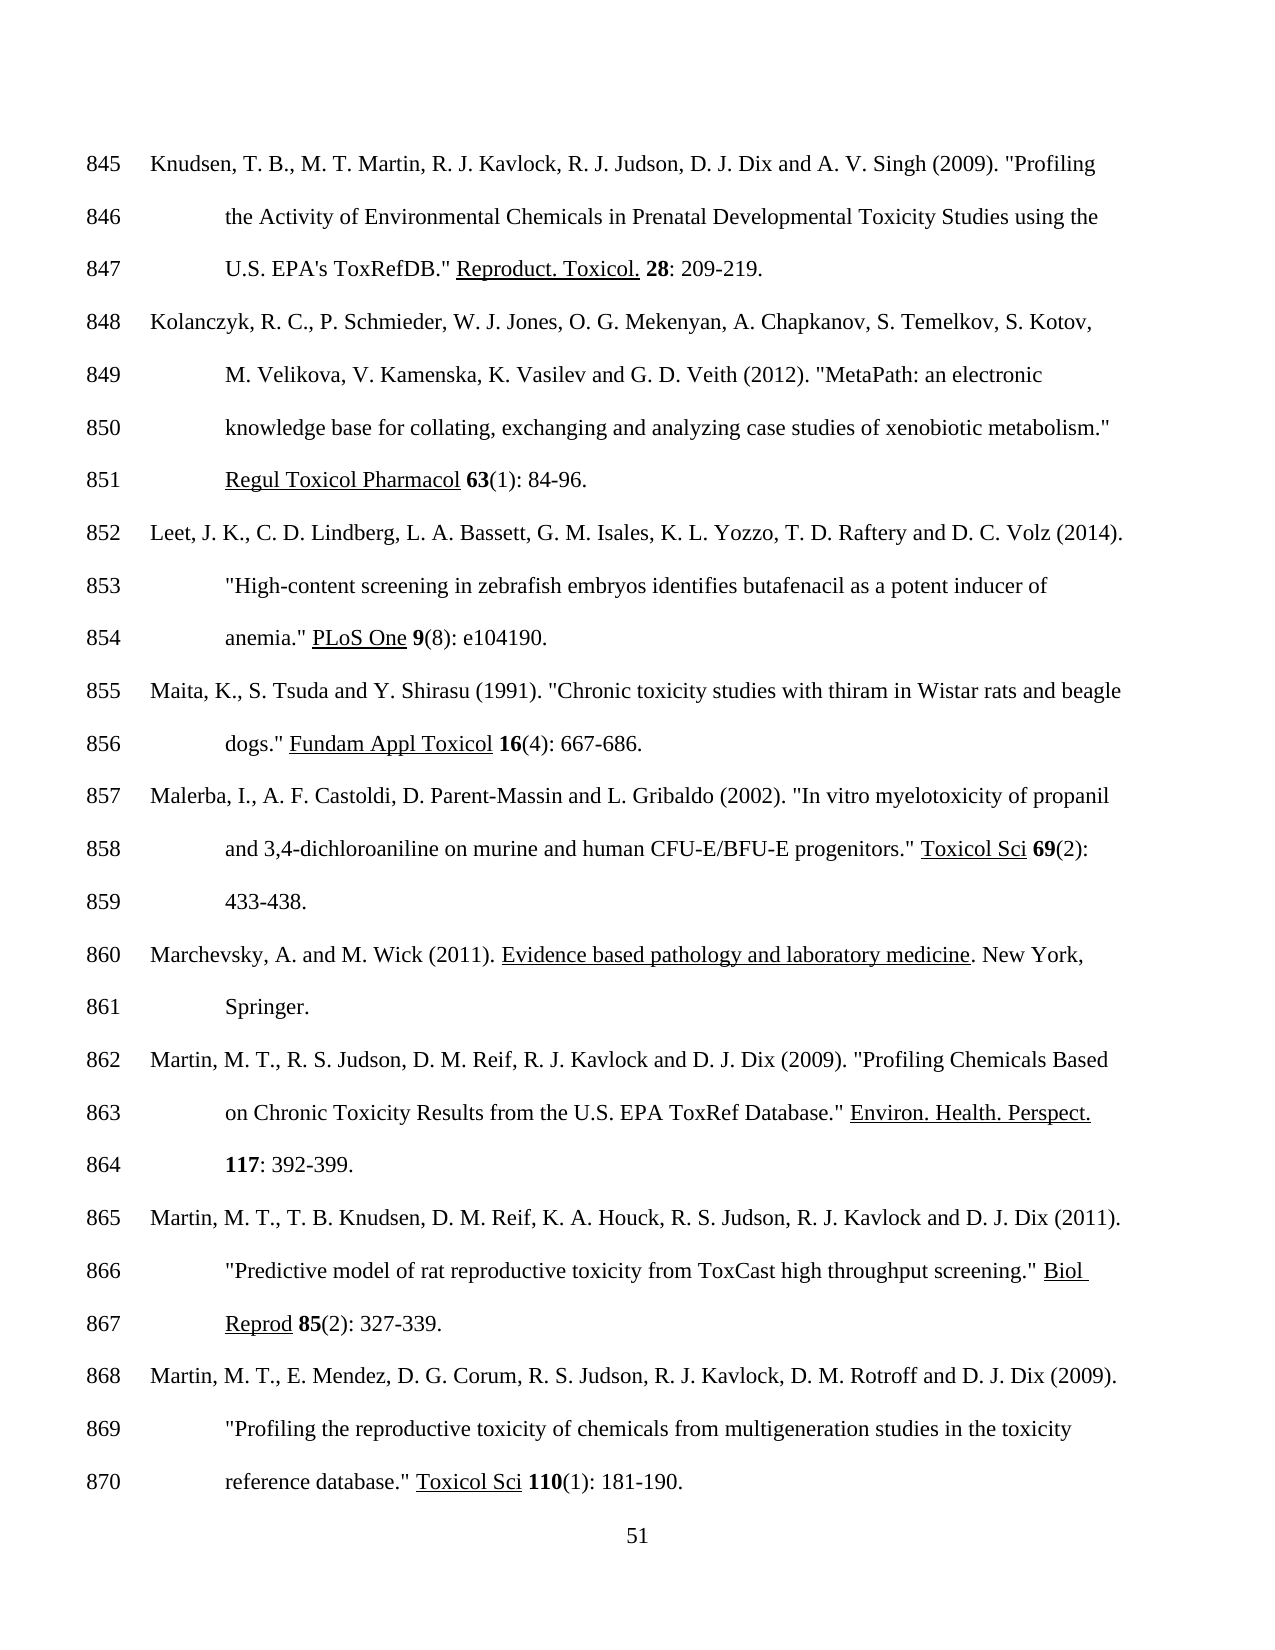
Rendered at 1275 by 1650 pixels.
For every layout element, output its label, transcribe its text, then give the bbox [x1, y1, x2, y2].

text Marchevsky, A. and M. Wick (2011). Evidence based pathology and laboratory medicine. New York, Springer. [150, 941, 1125, 1020]
text Martin, M. T., T. B. Knudsen, D. M. Reif, K. A. Houck, R. S. Judson, R. J. Kavlock and D. J. Dix (2011). "Predictive model of rat reproductive toxicity from ToxCast high throughput screening." Biol Reprod 85(2): 327-339. [150, 1204, 1125, 1336]
text Martin, M. T., R. S. Judson, D. M. Reif, R. J. Kavlock and D. J. Dix (2009). "Profiling Chemicals Based on Chronic Toxicity Results from the U.S. EPA ToxRef Database." Environ. Health. Perspect. 117: 392-399. [150, 1046, 1125, 1178]
text Knudsen, T. B., M. T. Martin, R. J. Kavlock, R. J. Judson, D. J. Dix and A. V. Singh (2009). "Profiling the Activity of Environmental Chemicals in Prenatal Developmental Toxicity Studies using the U.S. EPA's ToxRefDB." Reproduct. Toxicol. 28: 209-219. [150, 150, 1125, 282]
text Leet, J. K., C. D. Lindberg, L. A. Bassett, G. M. Isales, K. L. Yozzo, T. D. Raftery and D. C. Volz (2014). "High-content screening in zebrafish embryos identifies butafenacil as a potent inducer of anemia." PLoS One 9(8): e104190. [150, 519, 1125, 651]
text Malerba, I., A. F. Castoldi, D. Parent-Massin and L. Gribaldo (2002). "In vitro myelotoxicity of propanil and 3,4-dichloroaniline on murine and human CFU-E/BFU-E progenitors." Toxicol Sci 69(2): 433-438. [150, 782, 1125, 914]
text Kolanczyk, R. C., P. Schmieder, W. J. Jones, O. G. Mekenyan, A. Chapkanov, S. Temelkov, S. Kotov, M. Velikova, V. Kamenska, K. Vasilev and G. D. Veith (2012). "MetaPath: an electronic knowledge base for collating, exchanging and analyzing case studies of xenobiotic metabolism." Regul Toxicol Pharmacol 63(1): 84-96. [150, 308, 1125, 493]
text Maita, K., S. Tsuda and Y. Shirasu (1991). "Chronic toxicity studies with thiram in Wistar rats and beagle dogs." Fundam Appl Toxicol 16(4): 667-686. [150, 677, 1125, 756]
text Martin, M. T., E. Mendez, D. G. Corum, R. S. Judson, R. J. Kavlock, D. M. Rotroff and D. J. Dix (2009). "Profiling the reproductive toxicity of chemicals from multigeneration studies in the toxicity reference database." Toxicol Sci 110(1): 181-190. [150, 1362, 1125, 1494]
